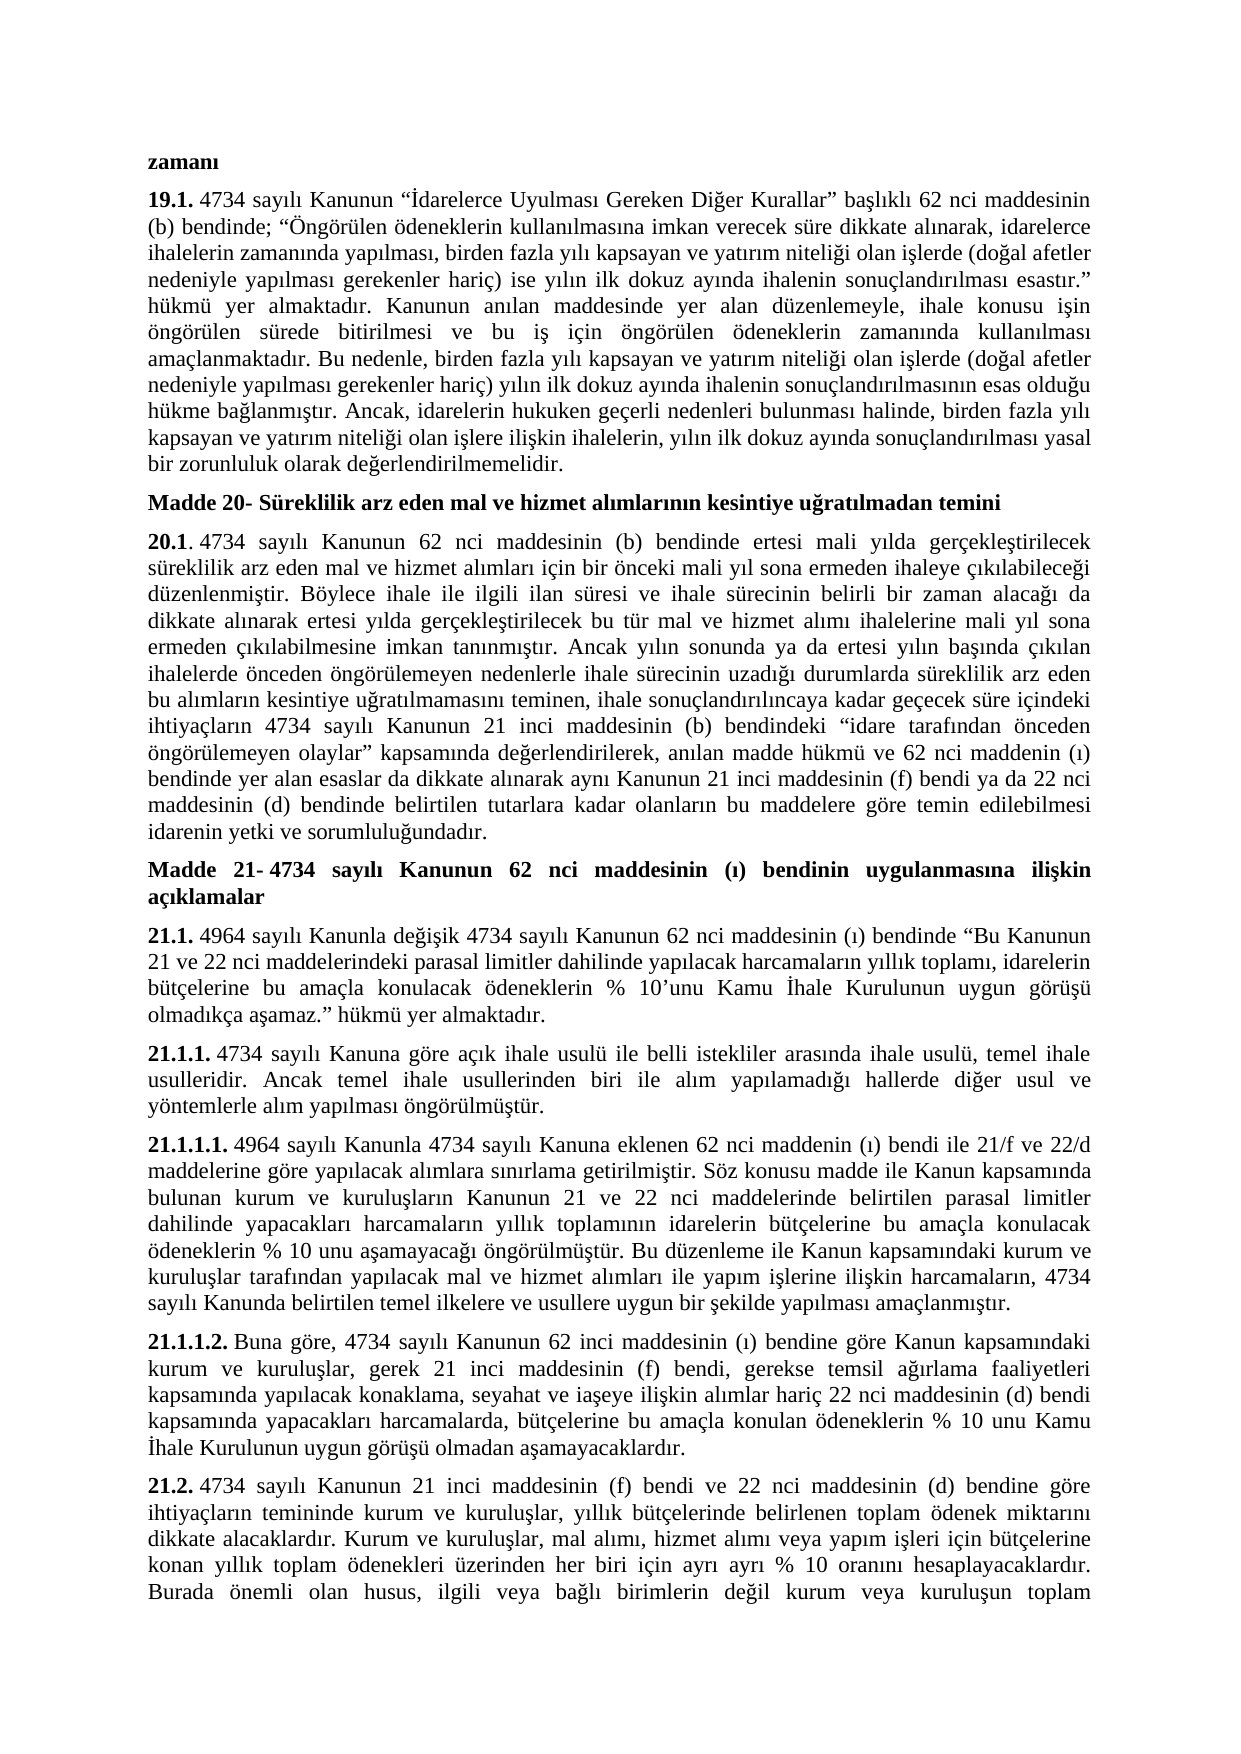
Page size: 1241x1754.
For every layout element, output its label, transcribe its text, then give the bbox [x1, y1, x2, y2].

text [148, 1472, 1092, 1604]
text 21.1.1.1. 4964 sayılı Kanunla 4734 sayılı Kanuna eklenen 62 nci maddenin (ı) bendi ile 21/f ve 22/d maddelerine göre yapılacak alımlara sınırlama getirilmiştir. Söz konusu madde ile Kanun kapsamında bulunan kurum ve kuruluşların Kanunun 21 ve 22 nci maddelerinde belirtilen parasal limitler dahilinde yapacakları harcamaların yıllık toplamının idarelerin bütçelerine bu amaçla konulacak ödeneklerin % 10 unu aşamayacağı öngörülmüştür. Bu düzenleme ile Kanun kapsamındaki kurum ve kuruluşlar tarafından yapılacak mal ve hizmet alımları ile yapım işlerine ilişkin harcamaların, 4734 sayılı Kanunda belirtilen temel ilkelere ve usullere uygun bir şekilde yapılması amaçlanmıştır. [148, 1131, 1092, 1316]
text Madde 20- Süreklilik arz eden mal ve hizmet alımlarının kesintiye uğratılmadan temini [148, 489, 1092, 515]
text Madde 21- 4734 sayılı Kanunun 62 nci maddesinin (ı) bendinin uygulanmasına ilişkin açıklamalar [148, 857, 1092, 909]
text 20.1. 4734 sayılı Kanunun 62 nci maddesinin (b) bendinde ertesi mali yılda gerçekleştirilecek süreklilik arz eden mal ve hizmet alımları için bir önceki mali yıl sona ermeden ihaleye çıkılabileceği düzenlenmiştir. Böylece ihale ile ilgili ilan süresi ve ihale sürecinin belirli bir zaman alacağı da dikkate alınarak ertesi yılda gerçekleştirilecek bu tür mal ve hizmet alımı ihalelerine mali yıl sona ermeden çıkılabilmesine imkan tanınmıştır. Ancak yılın sonunda ya da ertesi yılın başında çıkılan ihalelerde önceden öngörülemeyen nedenlerle ihale sürecinin uzadığı durumlarda süreklilik arz eden bu alımların kesintiye uğratılmamasını teminen, ihale sonuçlandırılıncaya kadar geçecek süre içindeki ihtiyaçların 4734 sayılı Kanunun 21 inci maddesinin (b) bendindeki “idare tarafından önceden öngörülemeyen olaylar” kapsamında değerlendirilerek, anılan madde hükmü ve 62 nci maddenin (ı) bendinde yer alan esaslar da dikkate alınarak aynı Kanunun 21 inci maddesinin (f) bendi ya da 22 nci maddesinin (d) bendinde belirtilen tutarlara kadar olanların bu maddelere göre temin edilebilmesi idarenin yetki ve sorumluluğundadır. [148, 528, 1092, 844]
text 21.1.1.2. Buna göre, 4734 sayılı Kanunun 62 inci maddesinin (ı) bendine göre Kanun kapsamındaki kurum ve kuruluşlar, gerek 21 inci maddesinin (f) bendi, gerekse temsil ağırlama faaliyetleri kapsamında yapılacak konaklama, seyahat ve iaşeye ilişkin alımlar hariç 22 nci maddesinin (d) bendi kapsamında yapacakları harcamalarda, bütçelerine bu amaçla konulan ödeneklerin % 10 unu Kamu İhale Kurulunun uygun görüşü olmadan aşamayacaklardır. [148, 1328, 1092, 1460]
text 19.1. 4734 sayılı Kanunun “İdarelerce Uyulması Gereken Diğer Kurallar” başlıklı 62 nci maddesinin (b) bendinde; “Öngörülen ödeneklerin kullanılmasına imkan verecek süre dikkate alınarak, idarelerce ihalelerin zamanında yapılması, birden fazla yılı kapsayan ve yatırım niteliği olan işlerde (doğal afetler nedeniyle yapılması gerekenler hariç) ise yılın ilk dokuz ayında ihalenin sonuçlandırılması esastır.” hükmü yer almaktadır. Kanunun anılan maddesinde yer alan düzenlemeyle, ihale konusu işin öngörülen sürede bitirilmesi ve bu iş için öngörülen ödeneklerin zamanında kullanılması amaçlanmaktadır. Bu nedenle, birden fazla yılı kapsayan ve yatırım niteliği olan işlerde (doğal afetler nedeniyle yapılması gerekenler hariç) yılın ilk dokuz ayında ihalenin sonuçlandırılmasının esas olduğu hükme bağlanmıştır. Ancak, idarelerin hukuken geçerli nedenleri bulunması halinde, birden fazla yılı kapsayan ve yatırım niteliği olan işlere ilişkin ihalelerin, yılın ilk dokuz ayında sonuçlandırılması yasal bir zorunluluk olarak değerlendirilmemelidir. [148, 187, 1092, 476]
text 21.1. 4964 sayılı Kanunla değişik 4734 sayılı Kanunun 62 nci maddesinin (ı) bendinde “Bu Kanunun 21 ve 22 nci maddelerindeki parasal limitler dahilinde yapılacak harcamaların yıllık toplamı, idarelerin bütçelerine bu amaçla konulacak ödeneklerin % 10’unu Kamu İhale Kurulunun uygun görüşü olmadıkça aşamaz.” hükmü yer almaktadır. [148, 922, 1092, 1027]
text 21.1.1. 4734 sayılı Kanuna göre açık ihale usulü ile belli istekliler arasında ihale usulü, temel ihale usulleridir. Ancak temel ihale usullerinden biri ile alım yapılamadığı hallerde diğer usul ve yöntemlerle alım yapılması öngörülmüştür. [148, 1040, 1092, 1119]
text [148, 148, 1092, 174]
